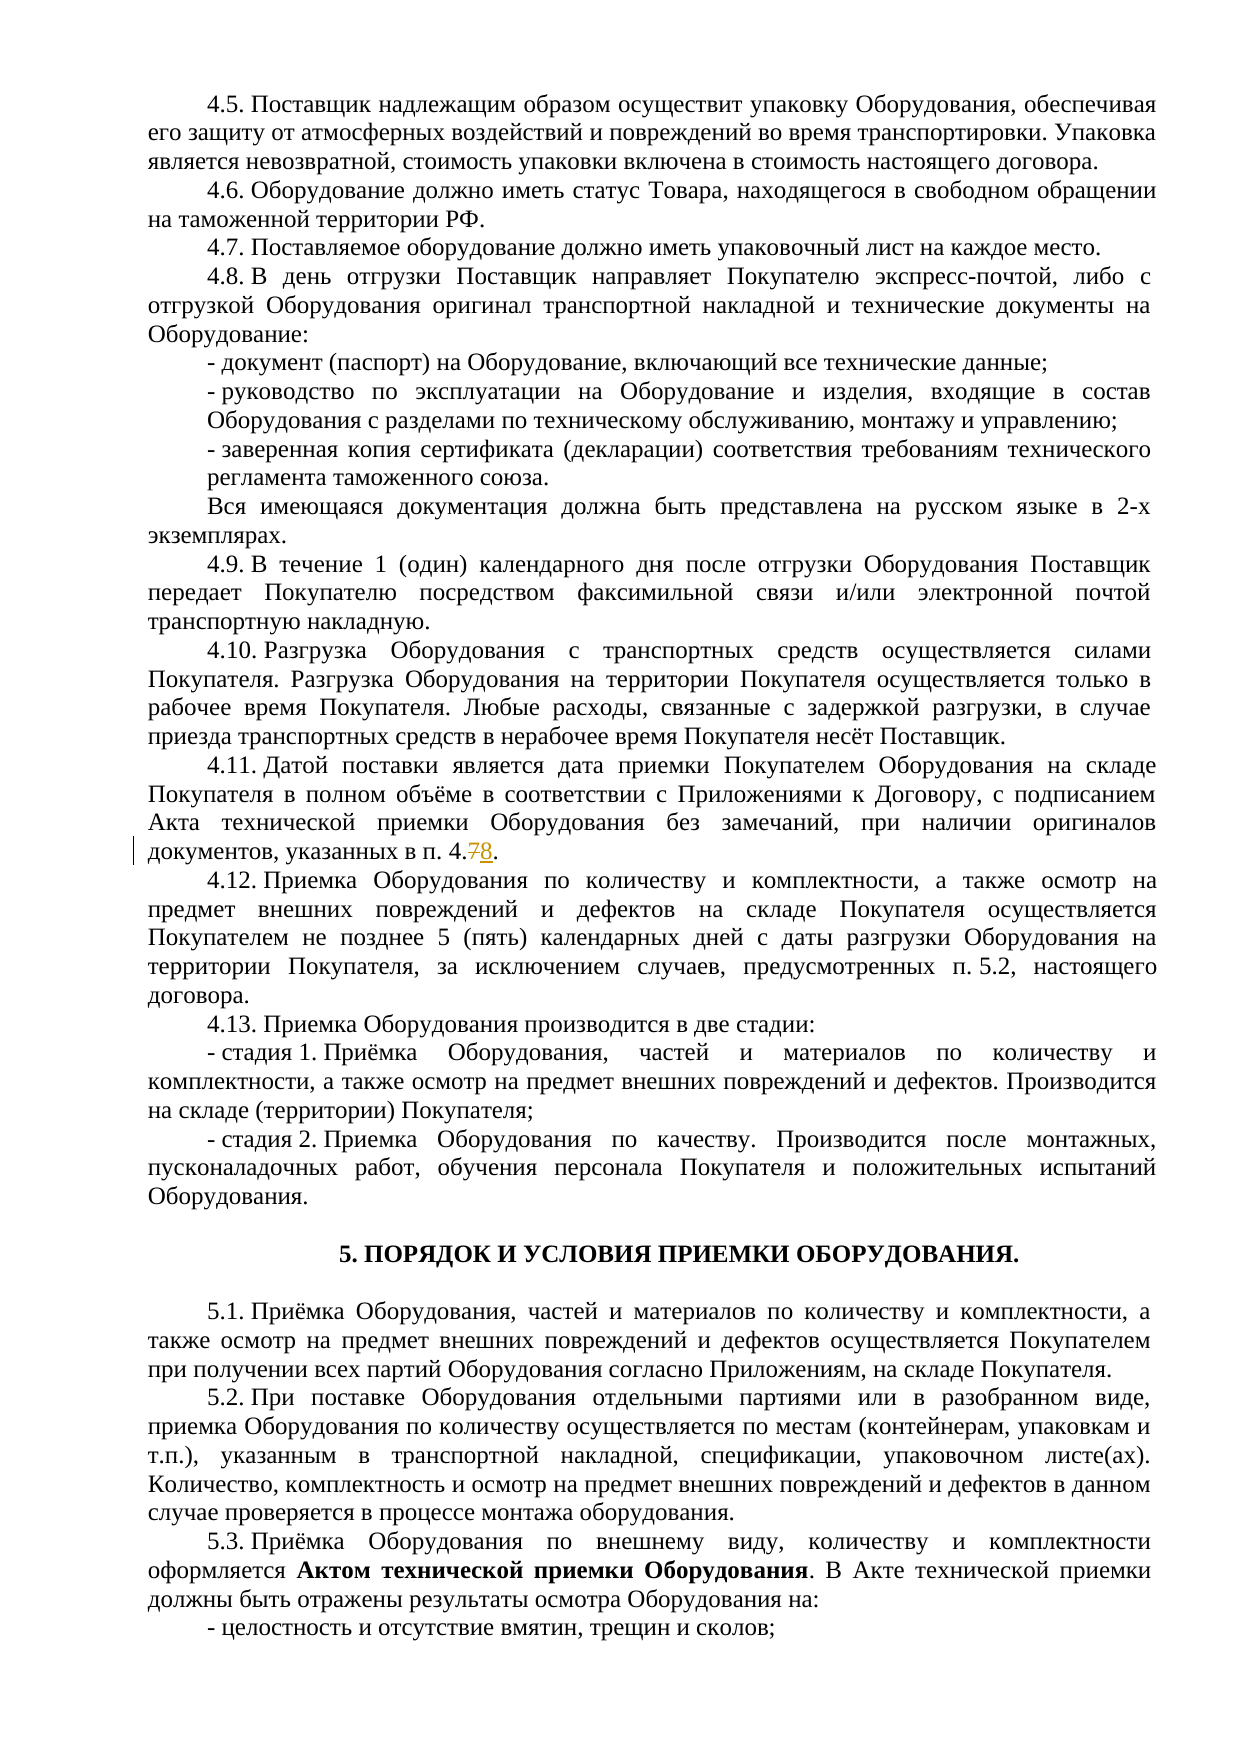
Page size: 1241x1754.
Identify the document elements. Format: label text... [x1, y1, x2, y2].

text 5.2. При поставке Оборудования отдельными партиями или в разобранном виде, приемка Оборудования по количеству осуществляется по местам (контейнерам, упаковкам и т.п.), указанным в транспортной накладной, спецификации, упаковочном листе(ах). Количество, комплектность и осмотр на предмет внешних повреждений и дефектов в данном случае проверяется в процессе монтажа оборудования. [148, 1382, 1152, 1526]
text 4.10. Разгрузка Оборудования с транспортных средств осуществляется силами Покупателя. Разгрузка Оборудования на территории Покупателя осуществляется только в рабочее время Покупателя. Любые расходы, связанные с задержкой разгрузки, в случае приезда транспортных средств в нерабочее время Покупателя несёт Поставщик. [148, 635, 1152, 750]
text - стадия 1. Приёмка Оборудования, частей и материалов по количеству и комплектности, а также осмотр на предмет внешних повреждений и дефектов. Производится на складе (территории) Покупателя; [148, 1037, 1157, 1124]
text - заверенная копия сертификата (декларации) соответствия требованиям технического регламента таможенного союза. [207, 434, 1152, 491]
text 5.3. Приёмка Оборудования по внешнему виду, количеству и комплектности оформляется Актом технической приемки Оборудования. В Акте технической приемки должны быть отражены результаты осмотра Оборудования на: [148, 1526, 1152, 1612]
text 4.12. Приемка Оборудования по количеству и комплектности, а также осмотр на предмет внешних повреждений и дефектов на складе Покупателя осуществляется Покупателем не позднее 5 (пять) календарных дней с даты разгрузки Оборудования на территории Покупателя, за исключением случаев, предусмотренных п. 5.2, настоящего договора. [148, 865, 1157, 1009]
text 4.8. В день отгрузки Поставщик направляет Покупателю экспресс-почтой, либо с отгрузкой Оборудования оригинал транспортной накладной и технические документы на Оборудование: [148, 261, 1152, 347]
text 5.1. Приёмка Оборудования, частей и материалов по количеству и комплектности, а также осмотр на предмет внешних повреждений и дефектов осуществляется Покупателем при получении всех партий Оборудования согласно Приложениям, на складе Покупателя. [148, 1296, 1152, 1382]
text 4.5. Поставщик надлежащим образом осуществит упаковку Оборудования, обеспечивая его защиту от атмосферных воздействий и повреждений во время транспортировки. Упаковка является невозвратной, стоимость упаковки включена в стоимость настоящего договора. [148, 89, 1157, 175]
text - руководство по эксплуатации на Оборудование и изделия, входящие в состав Оборудования с разделами по техническому обслуживанию, монтажу и управлению; [207, 376, 1152, 434]
text 4.13. Приемка Оборудования производится в две стадии: [148, 1009, 1157, 1037]
text 5. ПОРЯДОК И УСЛОВИЯ ПРИЕМКИ ОБОРУДОВАНИЯ. [148, 1239, 1152, 1267]
text - документ (паспорт) на Оборудование, включающий все технические данные; [207, 347, 1152, 376]
text 4.9. В течение 1 (один) календарного дня после отгрузки Оборудования Поставщик передает Покупателю посредством факсимильной связи и/или электронной почтой транспортную накладную. [148, 549, 1152, 635]
text - целостность и отсутствие вмятин, трещин и сколов; [148, 1612, 1152, 1641]
text 4.11. Датой поставки является дата приемки Покупателем Оборудования на складе Покупателя в полном объёме в соответствии с Приложениями к Договору, с подписанием Акта технической приемки Оборудования без замечаний, при наличии оригиналов документов, указанных в п. 4.. [148, 750, 1157, 865]
text Вся имеющаяся документация должна быть представлена на русском языке в 2-х экземплярах. [148, 491, 1152, 549]
text 4.7. Поставляемое оборудование должно иметь упаковочный лист на каждое место. [148, 232, 1152, 261]
text 4.6. Оборудование должно иметь статус Товара, находящегося в свободном обращении на таможенной территории РФ. [148, 175, 1157, 232]
text - стадия 2. Приемка Оборудования по качеству. Производится после монтажных, пусконаладочных работ, обучения персонала Покупателя и положительных испытаний Оборудования. [148, 1124, 1157, 1210]
